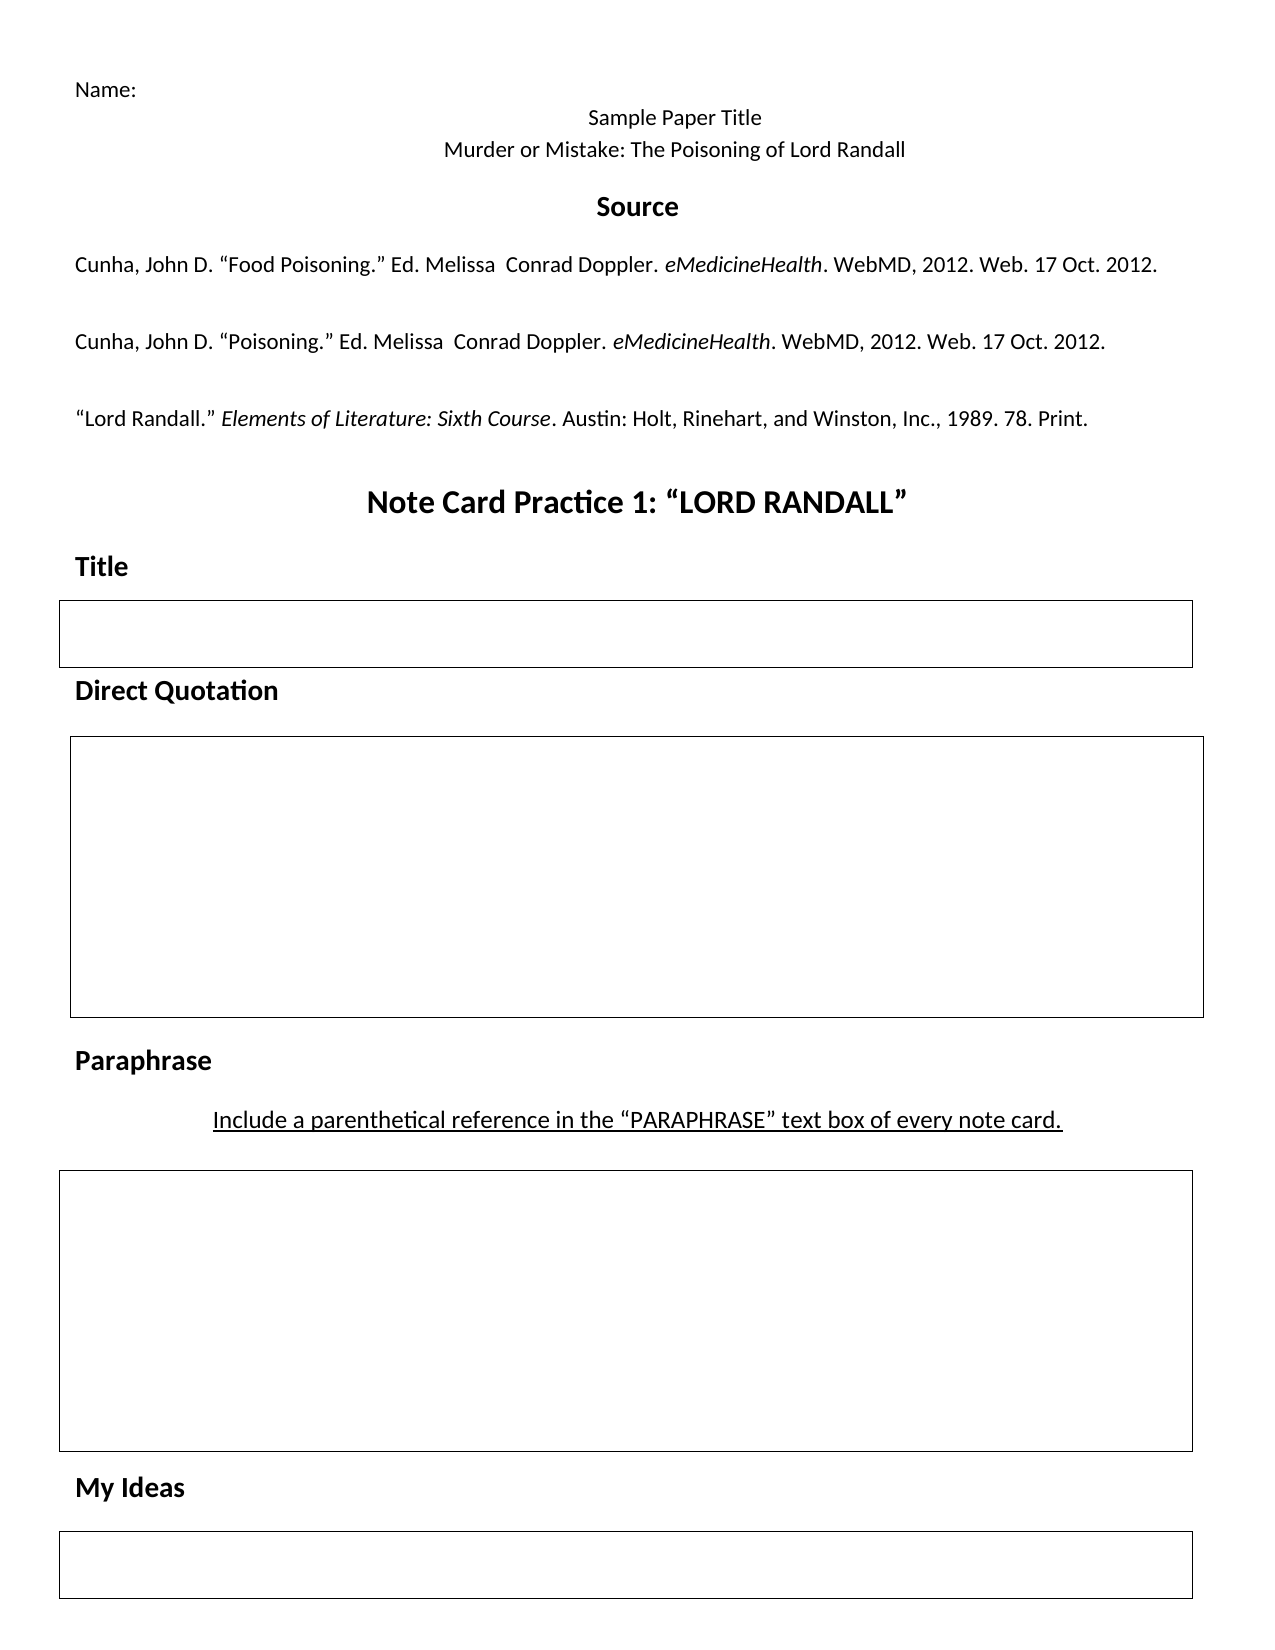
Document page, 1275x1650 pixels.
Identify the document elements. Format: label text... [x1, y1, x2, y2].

text My Ideas [75, 1469, 1200, 1504]
text Paraphrase [75, 1042, 1200, 1078]
text Include a parenthetical reference in the “PARAPHRASE” text box of every note card. [75, 1104, 1200, 1135]
text Direct Quotation [75, 672, 1200, 707]
text Note Card Practice 1: “LORD RANDALL” [75, 481, 1200, 521]
text Cunha, John D. “Poisoning.” Ed. Melissa Conrad Doppler. eMedicineHealth. WebMD, 2012. Web. 17 Oct. 2012. [75, 327, 1200, 355]
text “Lord Randall.” Elements of Literature: Sixth Course. Austin: Holt, Rinehart, and Winston, Inc., 1989. 78. Print. [75, 404, 1200, 432]
list Murder or Mistake: The Poisoning of Lord Randall [150, 135, 1200, 163]
text Title [75, 548, 1200, 584]
text Cunha, John D. “Food Poisoning.” Ed. Melissa Conrad Doppler. eMedicineHealth. WebMD, 2012. Web. 17 Oct. 2012. [75, 250, 1200, 278]
text Source [75, 188, 1200, 224]
list Sample Paper Title [150, 103, 1200, 131]
